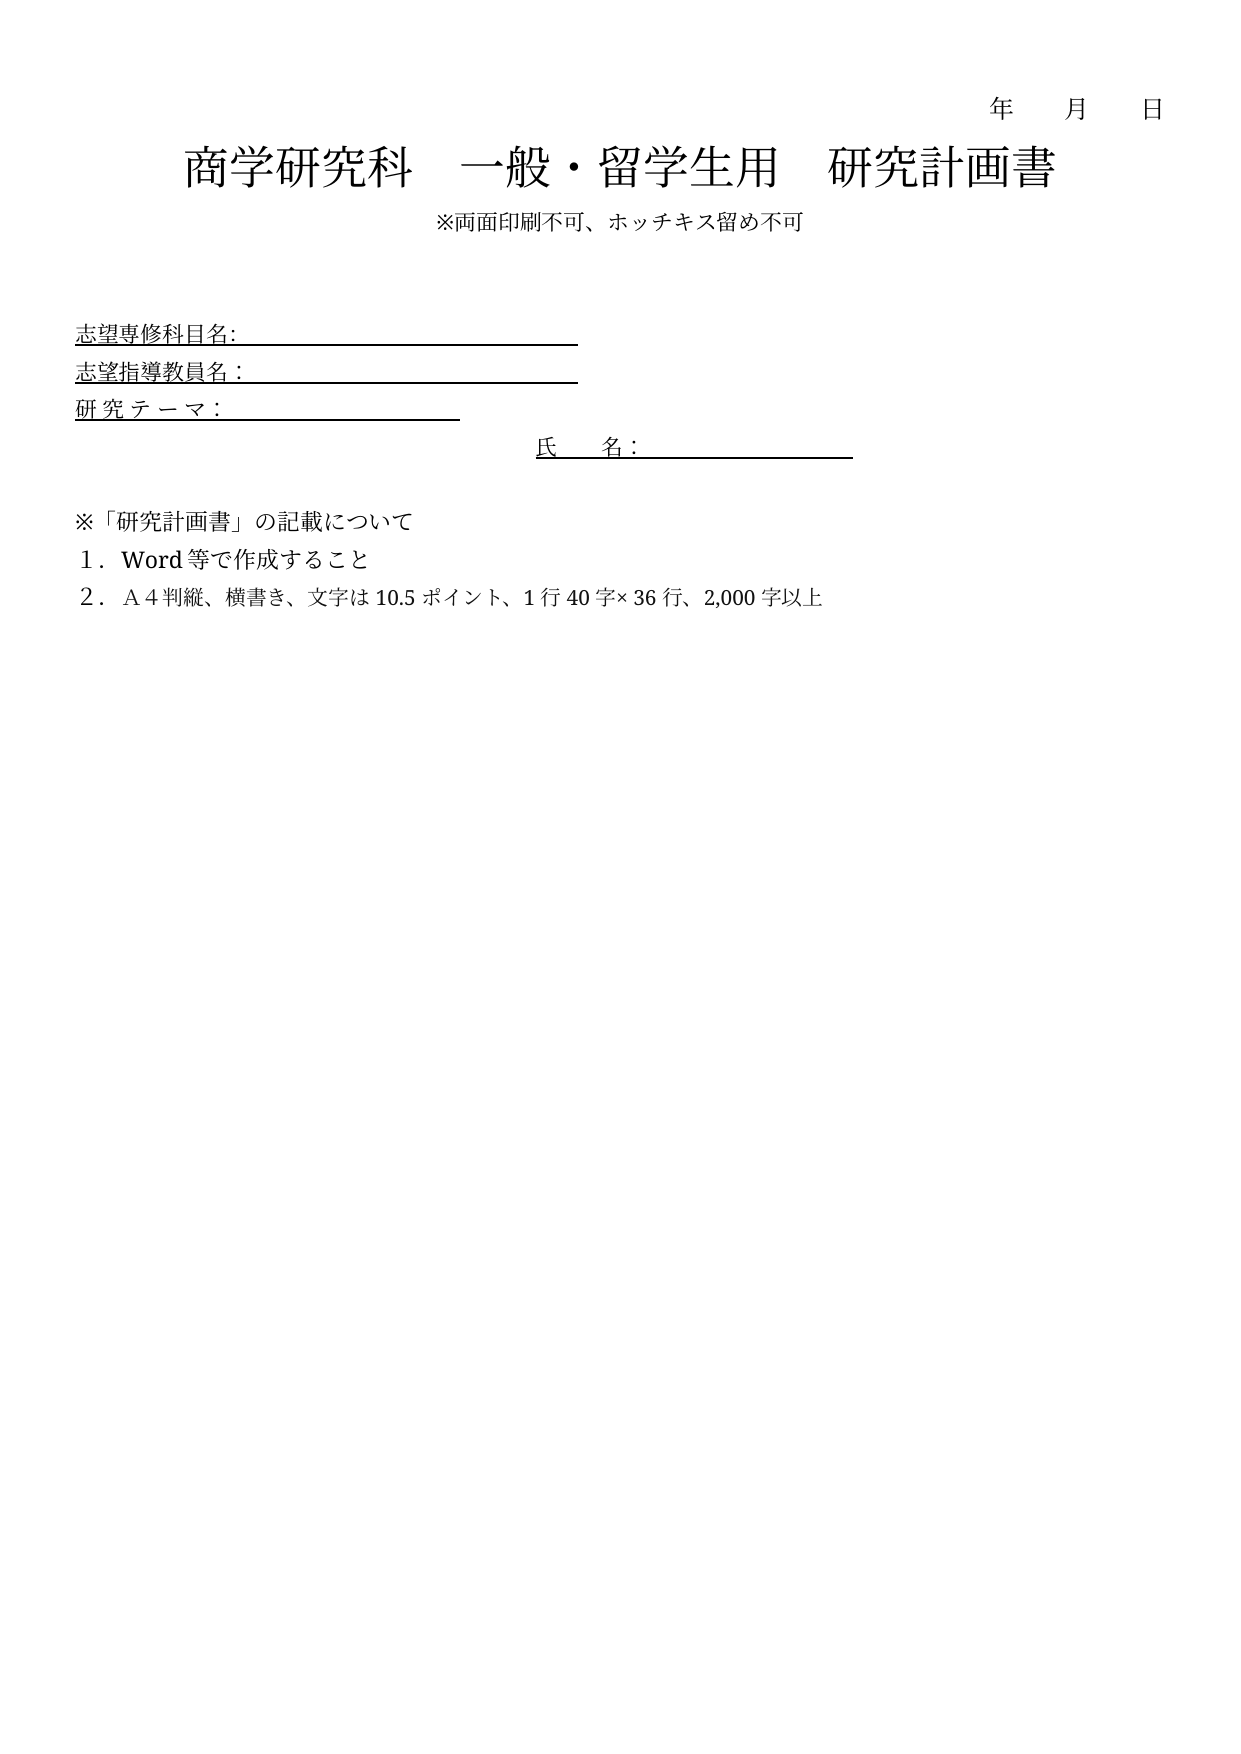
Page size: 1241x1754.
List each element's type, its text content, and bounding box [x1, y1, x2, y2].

text ２．Ａ４判縦、横書き、文字は 10.5 ポイント、1 行 40 字× 36 行、2,000 字以上 [75, 577, 1165, 614]
text ※両面印刷不可、ホッチキス留め不可 [75, 202, 1165, 239]
text 研究テーマ： [75, 389, 1165, 427]
text 氏 名： [75, 427, 1165, 464]
text 志望指導教員名： [75, 352, 1165, 389]
text ※「研究計画書」の記載について [75, 502, 1165, 539]
text 年 月 日 [75, 89, 1165, 127]
text 商学研究科 一般・留学生用 研究計画書 [75, 127, 1165, 202]
text 志望専修科目名： [75, 314, 1165, 352]
text １．Word等で作成すること [75, 539, 1165, 577]
